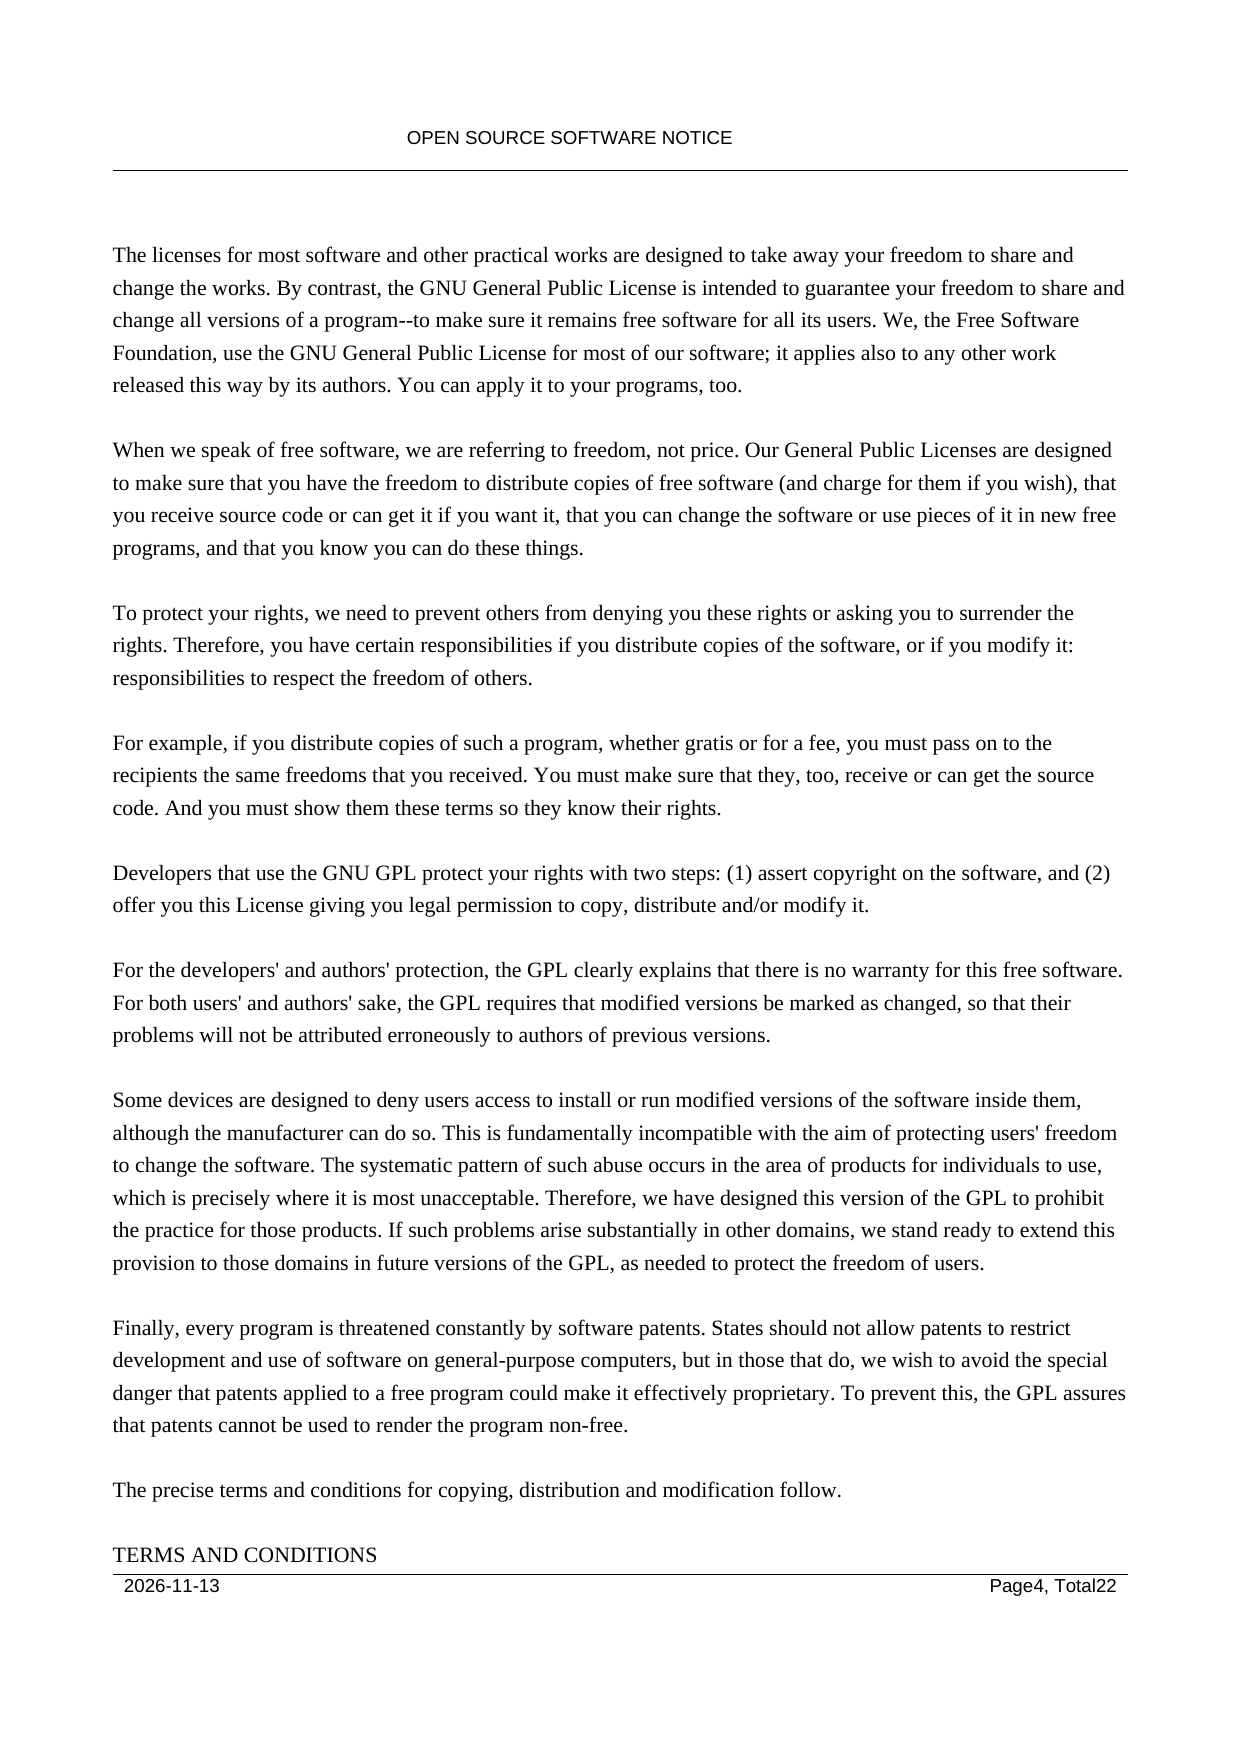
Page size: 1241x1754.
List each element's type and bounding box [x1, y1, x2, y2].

text [112, 206, 1128, 1571]
